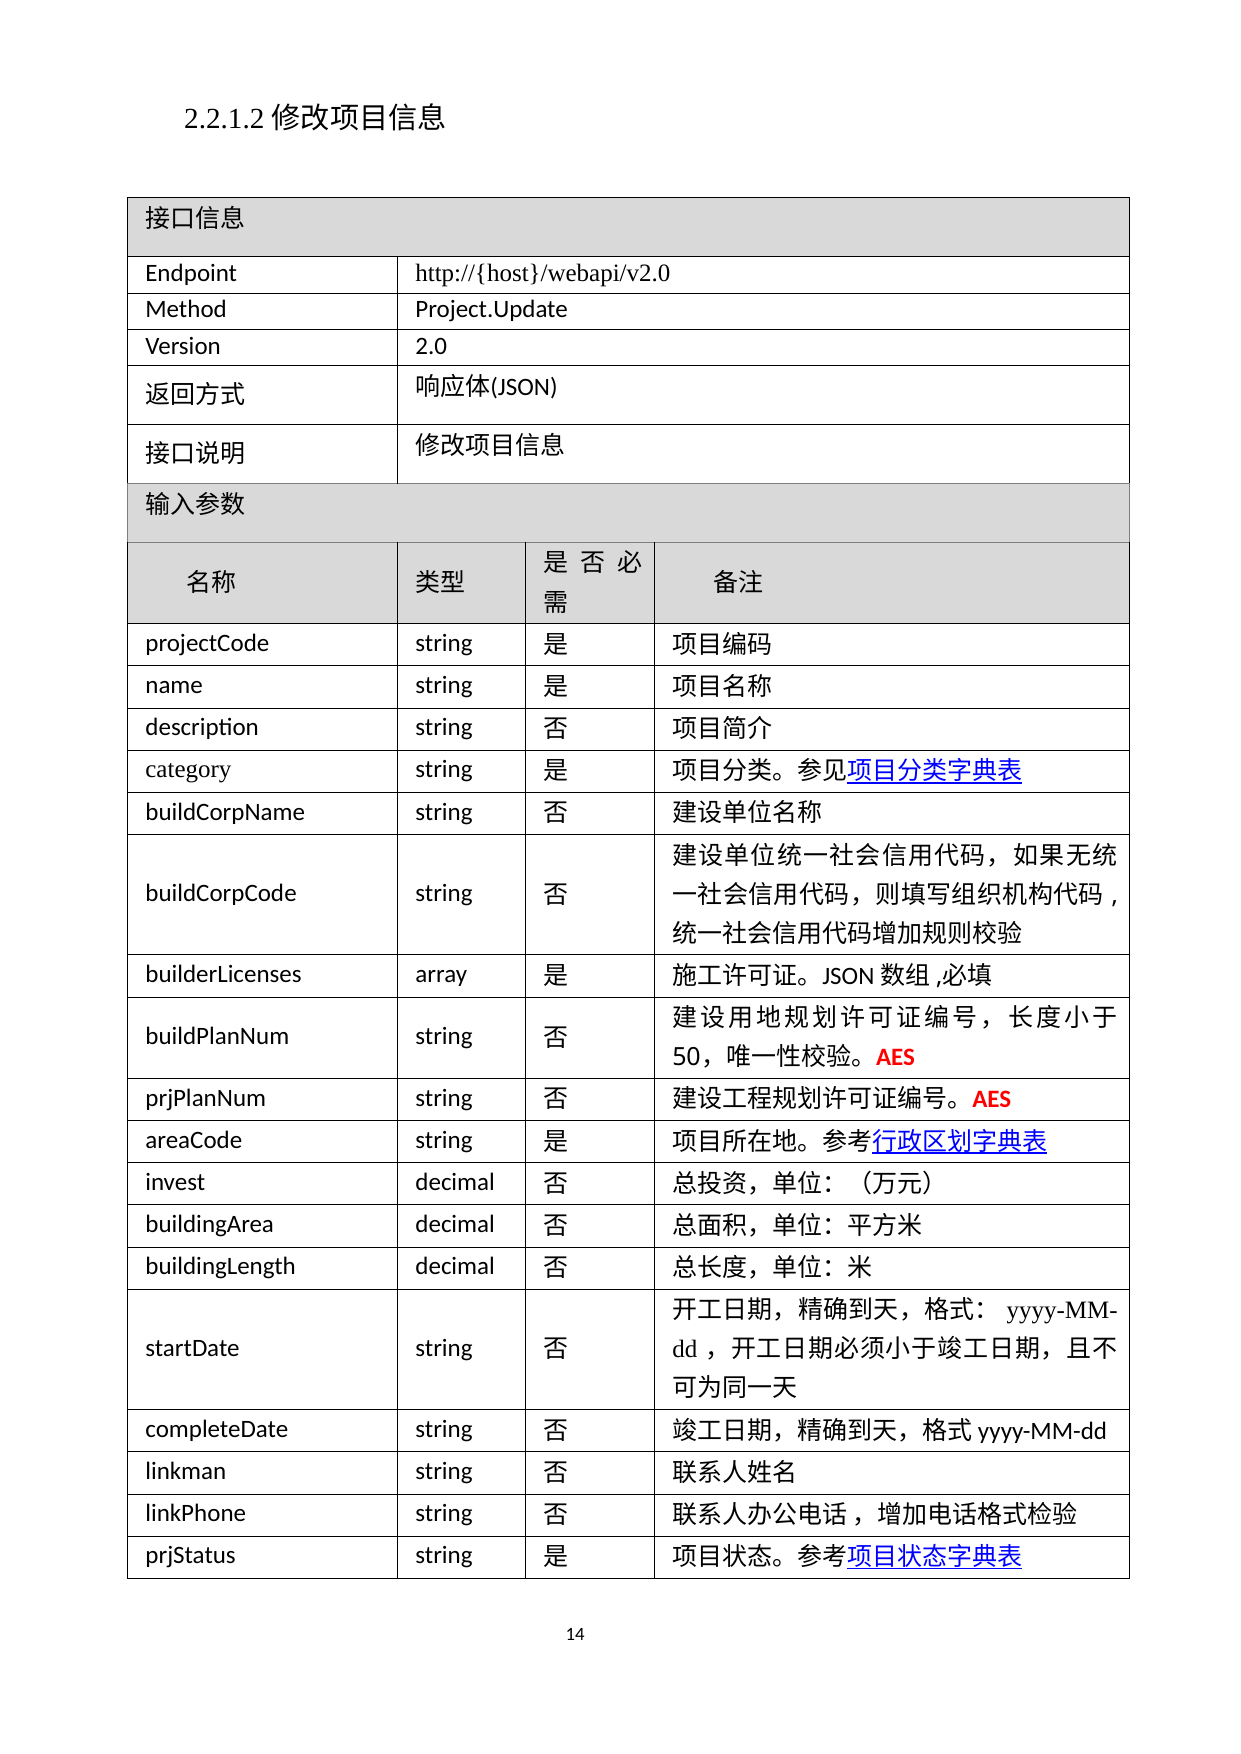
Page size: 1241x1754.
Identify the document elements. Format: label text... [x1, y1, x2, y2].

table_cell startDate [128, 1290, 397, 1409]
table_cell 建设单位统一社会信用代码，如果无统一社会信用代码，则填写组织机构代码 , 统一社会信用代码增加规则校验 [655, 835, 1129, 954]
table_cell 项目简介 [655, 709, 1129, 750]
table_cell 项目分类。参见项目分类字典表 [655, 751, 1129, 792]
table_cell completeDate [128, 1410, 397, 1451]
table_cell 否 [526, 1248, 654, 1289]
table_cell 项目名称 [655, 666, 1129, 707]
table_cell prjStatus [128, 1537, 397, 1578]
table_cell invest [128, 1163, 397, 1204]
table_cell 否 [526, 1495, 654, 1536]
table_cell 否 [526, 998, 654, 1078]
table_cell 是 [526, 751, 654, 792]
table_cell category [128, 751, 397, 792]
table_cell string [398, 1121, 525, 1162]
table_cell http://{host}/webapi/v2.0 [398, 257, 1129, 292]
table_cell Project.Update [398, 294, 1129, 329]
table_cell Method [128, 294, 397, 329]
table_cell 否 [526, 709, 654, 750]
table_cell array [398, 955, 525, 997]
table_cell projectCode [128, 624, 397, 665]
table_cell 竣工日期，精确到天，格式 yyyy-MM-dd [655, 1410, 1129, 1451]
table_cell string [398, 835, 525, 954]
table_cell linkPhone [128, 1495, 397, 1536]
table_cell string [398, 624, 525, 665]
table_cell 否 [526, 793, 654, 834]
table_cell buildingArea [128, 1205, 397, 1247]
table_cell 建设单位名称 [655, 793, 1129, 834]
table_cell 否 [526, 835, 654, 954]
table_cell string [398, 998, 525, 1078]
table_cell buildCorpName [128, 793, 397, 834]
table_cell 类型 [398, 543, 525, 623]
table_cell decimal [398, 1205, 525, 1247]
table_cell string [398, 1537, 525, 1578]
table_cell decimal [398, 1163, 525, 1204]
table_cell 总长度，单位：米 [655, 1248, 1129, 1289]
table_cell 项目所在地。参考行政区划字典表 [655, 1121, 1129, 1162]
table_cell 建设工程规划许可证编号。AES [655, 1079, 1129, 1120]
table_cell 否 [526, 1205, 654, 1247]
table_cell 否 [526, 1452, 654, 1493]
table_cell 是 [526, 624, 654, 665]
table_cell name [128, 666, 397, 707]
table_cell 联系人办公电话 ，增加电话格式检验 [655, 1495, 1129, 1536]
table_cell Version [128, 330, 397, 365]
table_cell 接口说明 [128, 425, 397, 483]
table_cell 是 [526, 955, 654, 997]
table_cell builderLicenses [128, 955, 397, 997]
table_cell buildCorpCode [128, 835, 397, 954]
table_cell 否 [526, 1079, 654, 1120]
table_cell buildPlanNum [128, 998, 397, 1078]
table_cell 是否必需 [526, 543, 654, 623]
table_cell string [398, 751, 525, 792]
table_cell string [398, 1495, 525, 1536]
table_cell 返回方式 [128, 366, 397, 424]
table_cell buildingLength [128, 1248, 397, 1289]
table_cell 是 [526, 1537, 654, 1578]
table_cell 备注 [655, 543, 1129, 623]
table_cell decimal [398, 1248, 525, 1289]
table_cell description [128, 709, 397, 750]
subtitle 2.2.1.2 修改项目信息 [184, 94, 1134, 137]
table_cell string [398, 793, 525, 834]
table_cell 输入参数 [128, 484, 1129, 542]
table_cell 名称 [128, 543, 397, 623]
table_cell string [398, 1410, 525, 1451]
table_cell 2.0 [398, 330, 1129, 365]
table_cell prjPlanNum [128, 1079, 397, 1120]
table_cell 总面积，单位：平方米 [655, 1205, 1129, 1247]
table_cell 建设用地规划许可证编号，长度小于50，唯一性校验。AES [655, 998, 1129, 1078]
table_cell 施工许可证。JSON 数组 ,必填 [655, 955, 1129, 997]
table_cell 开工日期，精确到天，格式： yyyy-MM-dd ，开工日期必须小于竣工日期，且不可为同一天 [655, 1290, 1129, 1409]
table_cell 联系人姓名 [655, 1452, 1129, 1493]
table_cell string [398, 666, 525, 707]
table_cell Endpoint [128, 257, 397, 292]
table_cell 否 [526, 1290, 654, 1409]
table_cell 响应体(JSON) [398, 366, 1129, 424]
table_cell string [398, 1290, 525, 1409]
table_cell 否 [526, 1163, 654, 1204]
table_cell 是 [526, 666, 654, 707]
table_cell 项目状态。参考项目状态字典表 [655, 1537, 1129, 1578]
table_cell 否 [526, 1410, 654, 1451]
table_cell string [398, 1079, 525, 1120]
table_cell string [398, 709, 525, 750]
table_cell 修改项目信息 [398, 425, 1129, 483]
table_cell areaCode [128, 1121, 397, 1162]
table_cell string [398, 1452, 525, 1493]
table_cell 总投资，单位：（万元） [655, 1163, 1129, 1204]
table_cell linkman [128, 1452, 397, 1493]
table_cell 是 [526, 1121, 654, 1162]
table_cell 项目编码 [655, 624, 1129, 665]
table_header 接口信息 [128, 198, 1129, 256]
